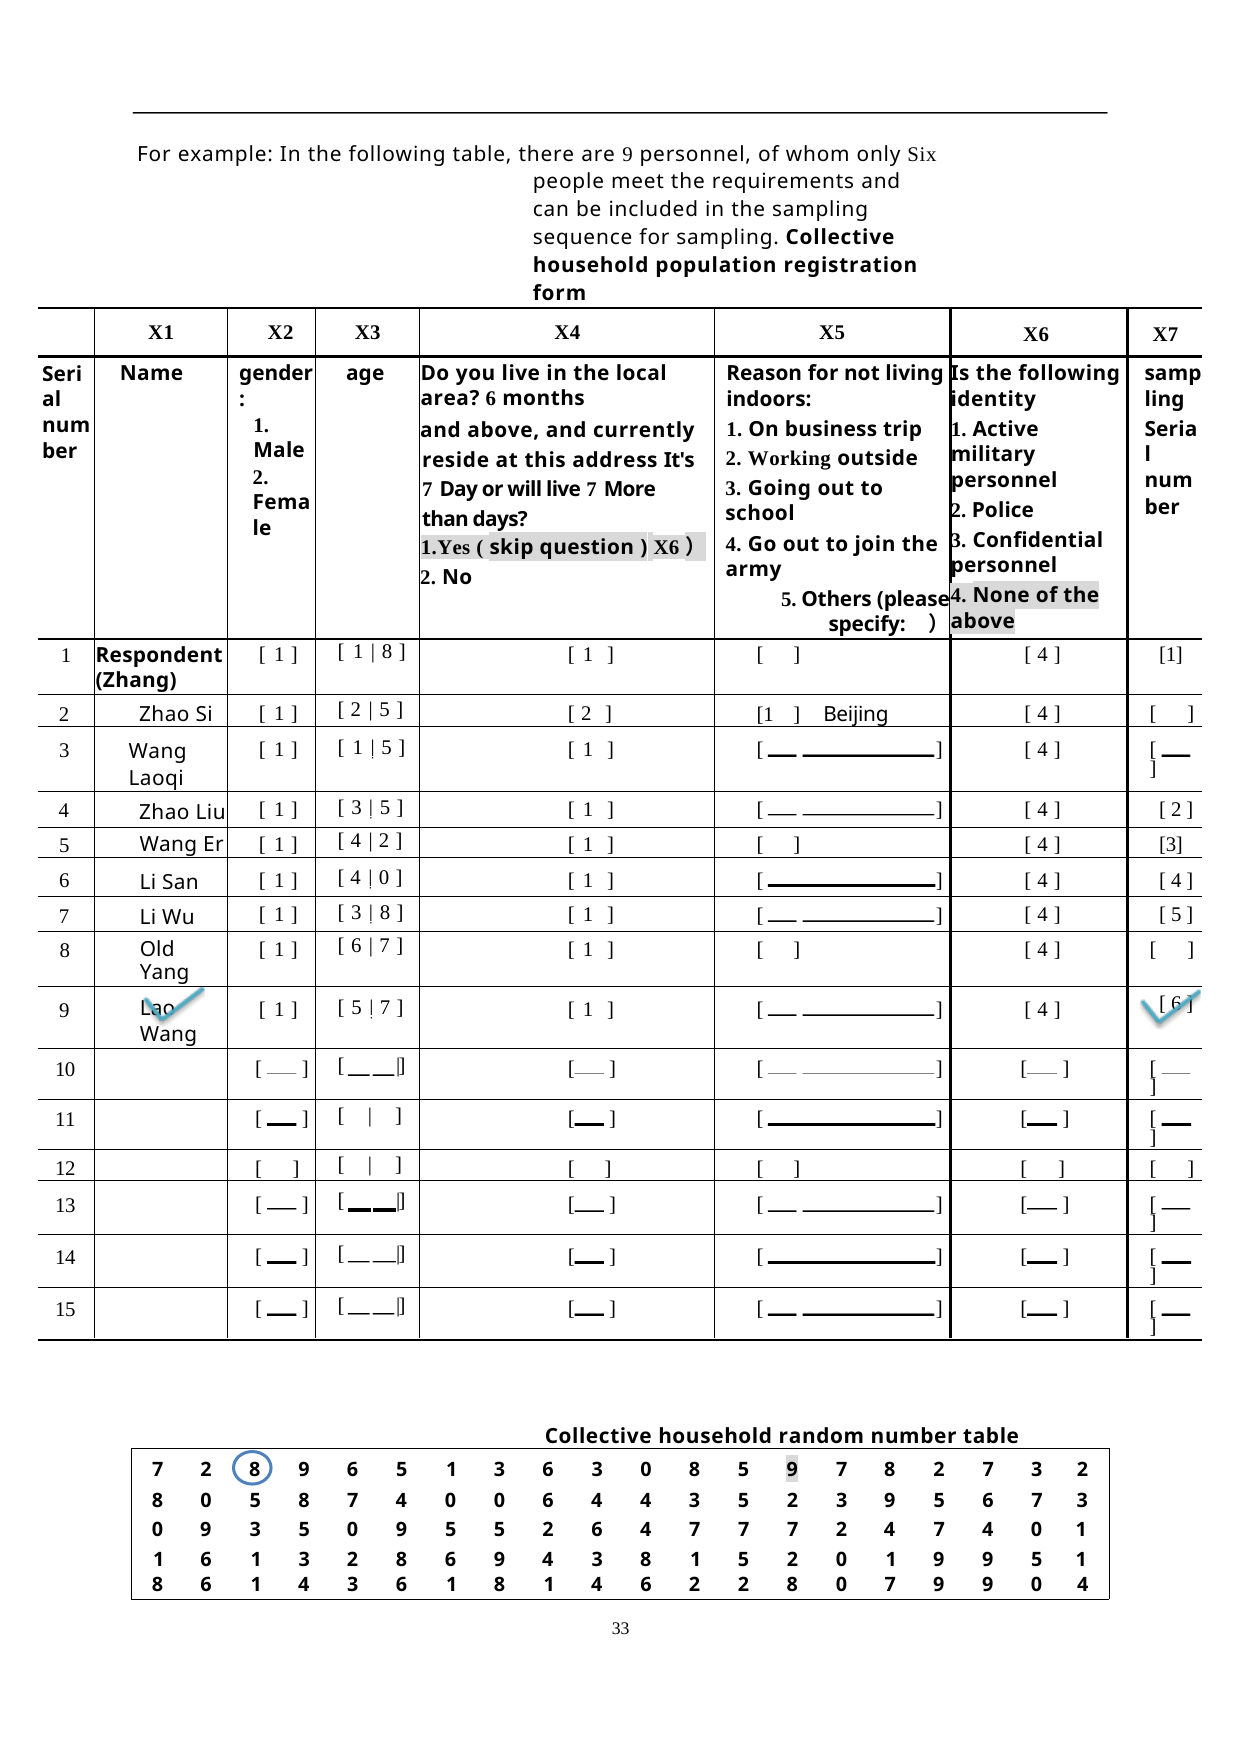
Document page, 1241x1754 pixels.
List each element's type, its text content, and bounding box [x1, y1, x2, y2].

table_cell [ |] [316, 1181, 419, 1234]
table_cell [ ] [228, 1181, 315, 1234]
table_cell 13 [38, 1181, 94, 1234]
table_header X7 [1129, 309, 1202, 355]
table_cell [ 1 ] [228, 858, 315, 896]
table_cell [ ] [715, 1288, 949, 1338]
table_cell [ ] [1129, 1288, 1202, 1338]
table_cell [ 1 ] [420, 792, 714, 826]
table_header X4 [420, 309, 714, 355]
table_cell [ 1 ] [228, 828, 315, 857]
table_cell [ ] [952, 1288, 1126, 1338]
table_cell 3 [38, 727, 94, 791]
table_cell 15 [38, 1288, 94, 1338]
table_header X5 [715, 309, 949, 355]
table_cell [ 3 | 5 ] [316, 792, 419, 826]
picture [1161, 1312, 1192, 1316]
table_cell [ ] [420, 1150, 714, 1180]
table_cell [ ] [715, 1150, 949, 1180]
table_cell Zhao Si [95, 695, 227, 726]
picture [267, 1312, 297, 1316]
picture [767, 1312, 936, 1316]
picture [1161, 1208, 1192, 1212]
table_cell [ ] [1129, 727, 1202, 791]
table_cell [ ] [228, 1288, 315, 1338]
table_cell Zhao Liu [95, 792, 227, 826]
table_cell [ 1 ] [228, 987, 315, 1048]
table_cell Li San [95, 858, 227, 896]
table_cell [ |] [316, 1235, 419, 1287]
table_cell [95, 1049, 227, 1098]
table_cell [ ] [715, 932, 949, 986]
table_cell Wang Er [95, 828, 227, 857]
table_cell Lao Wang [95, 987, 227, 1048]
table_cell [ ] [952, 1049, 1126, 1098]
table_cell [ |] [316, 1288, 419, 1338]
table_cell [ 2 ] [1129, 792, 1202, 826]
table_header X3 [316, 309, 419, 355]
table_header [38, 309, 94, 355]
table_cell [ 3 | 8 ] [316, 897, 419, 931]
picture [574, 1312, 604, 1316]
picture [1161, 753, 1192, 757]
table_cell [ ] [1129, 932, 1202, 986]
table_cell Respondent (Zhang) [95, 640, 227, 693]
table_cell [95, 1235, 227, 1287]
table_cell [ ] [420, 1235, 714, 1287]
table_cell [ ] [715, 727, 949, 791]
picture [347, 1208, 396, 1212]
table_cell [ ] [228, 1150, 315, 1180]
table_cell 11 [38, 1100, 94, 1149]
table_cell Is the following identity 1. Active military personnel 2. Police 3. Confidential personnel 4. None of the above [952, 358, 1126, 638]
table_cell [ 1 ] [228, 792, 315, 826]
table_cell [ 4 ] [952, 828, 1126, 857]
table_cell [ 4 | 0 ] [316, 858, 419, 896]
table_cell [ ] [1129, 1049, 1202, 1098]
table_cell [3] [1129, 828, 1202, 857]
table_cell Old Yang [95, 932, 227, 986]
table_cell [ 5 ] [1129, 897, 1202, 931]
picture [1139, 989, 1201, 1030]
table_cell [95, 1150, 227, 1180]
picture [1027, 1208, 1058, 1212]
table_cell [ 1 ] [420, 640, 714, 693]
table_cell Name​​ [95, 358, 227, 638]
table_cell 7 [38, 897, 94, 931]
table_cell [ ] [228, 1235, 315, 1287]
table_cell [ 4 ] [952, 897, 1126, 931]
table_cell [ ] [715, 1235, 949, 1287]
table_cell [ ] [715, 987, 949, 1048]
table_cell [ ] [952, 1181, 1126, 1234]
table_cell [ ] [715, 1100, 949, 1149]
table_cell [ 4 ] [952, 792, 1126, 826]
table_cell [ 4 ] [952, 727, 1126, 791]
table_cell [ 6 | 7 ] [316, 932, 419, 986]
table_cell [ ] [952, 1150, 1126, 1180]
table_cell [ ] [952, 1235, 1126, 1287]
picture [141, 986, 206, 1027]
table_cell [ 1 | 8 ] [316, 640, 419, 693]
table_header X2 [228, 309, 315, 355]
picture [267, 1208, 297, 1212]
table_cell [ 1 ] [420, 858, 714, 896]
table_cell [ 2 | 5 ] [316, 695, 419, 726]
table_cell sampling Serial number [1129, 358, 1202, 638]
table_cell 2 [38, 695, 94, 726]
table_cell Wang Laoqi [95, 727, 227, 791]
table_cell 8 [38, 932, 94, 986]
table_cell Serial number [38, 358, 94, 638]
table_cell [ 4 ] [952, 932, 1126, 986]
table_cell [ 1 ] [228, 695, 315, 726]
table_cell [ ] [1129, 1181, 1202, 1234]
table_cell Reason for not living indoors: 1. On business trip 2. Working outside​ 3. Going out to school 4. Go out to join the army 5. Others (please specify: ） [715, 358, 949, 638]
table_cell [1 ] Beijing [715, 695, 949, 726]
table_cell [ 4 ] [952, 640, 1126, 693]
table_cell [ ] [228, 1100, 315, 1149]
table_cell 14 [38, 1235, 94, 1287]
table_cell 5 [38, 828, 94, 857]
table_cell [ ] [715, 858, 949, 896]
table_cell [ ] [420, 1288, 714, 1338]
table_cell [ 1 ] [420, 727, 714, 791]
table_cell gender: 1. Male 2. Female [228, 358, 315, 638]
picture [1027, 1312, 1058, 1316]
table_cell [ 1 ] [228, 727, 315, 791]
table_cell [ 4 ] [952, 695, 1126, 726]
table_cell [ 6 ] [1129, 987, 1202, 1048]
table_cell [ ] [1129, 1150, 1202, 1180]
table_cell [ 1 ] [420, 987, 714, 1048]
text Collective household random number table [544, 1423, 1203, 1448]
table_cell [95, 1288, 227, 1338]
table_cell [ 1 ] [420, 897, 714, 931]
table_cell 4 [38, 792, 94, 826]
table_cell [ 1 | 5 ] [316, 727, 419, 791]
table_cell [ ] [1129, 1235, 1202, 1287]
table_header [132, 1449, 1109, 1598]
table_cell [ 1 ] [228, 932, 315, 986]
table_cell [ ] [715, 828, 949, 857]
table_cell [ ] [952, 1100, 1126, 1149]
picture [347, 1313, 396, 1317]
table_cell [ ] [420, 1181, 714, 1234]
table_cell [ 4 ] [952, 858, 1126, 896]
table_cell [ 4 ] [952, 987, 1126, 1048]
table_cell [ ] [715, 897, 949, 931]
table_cell [ 1 ] [228, 897, 315, 931]
text For example: In the following table, there are 9 personnel, of whom only Six people meet the requirements and can be included in the sampling sequence for sampling. Collective household population registration form [137, 139, 942, 306]
table_cell 9 [38, 987, 94, 1048]
table_cell [ 1 ] [228, 640, 315, 693]
picture [767, 753, 936, 757]
table_cell Do you live in the local area? 6 months and above, and currently reside at this address It's 7 Day or will live 7 More than days? 1.Yes ( skip question ) X6 ） 2. No [420, 358, 714, 638]
table_cell [ 5 | 7 ] [316, 987, 419, 1048]
table_cell [ 4 | 2 ] [316, 828, 419, 857]
table_cell Li Wu [95, 897, 227, 931]
table_cell age [316, 358, 419, 638]
table_cell [ 2 ] [420, 695, 714, 726]
table_cell 10 [38, 1049, 94, 1098]
table_cell [ ] [420, 1049, 714, 1098]
table_cell [95, 1100, 227, 1149]
table_header X1 [95, 309, 227, 355]
table_cell [ 1 ] [420, 932, 714, 986]
table_cell [95, 1181, 227, 1234]
table_cell [ | ] [316, 1150, 419, 1180]
table_cell 1 [38, 640, 94, 693]
table_cell [ ] [715, 1049, 949, 1098]
table_cell [ |] [316, 1049, 419, 1098]
table_cell [ ] [715, 792, 949, 826]
table_cell [ ] [1129, 1100, 1202, 1149]
table_cell [ 4 ] [1129, 858, 1202, 896]
table_cell 6 [38, 858, 94, 896]
table_cell [ ] [715, 1181, 949, 1234]
table_cell [1] [1129, 640, 1202, 693]
table_cell [ 1 ] [420, 828, 714, 857]
table_cell [ ] [228, 1049, 315, 1098]
table_header X6 [952, 309, 1126, 355]
table_cell [ ] [1129, 695, 1202, 726]
table_cell 12 [38, 1150, 94, 1180]
table_cell [ ] [715, 640, 949, 693]
table_cell [ ] [420, 1100, 714, 1149]
table_cell [ | ] [316, 1100, 419, 1149]
